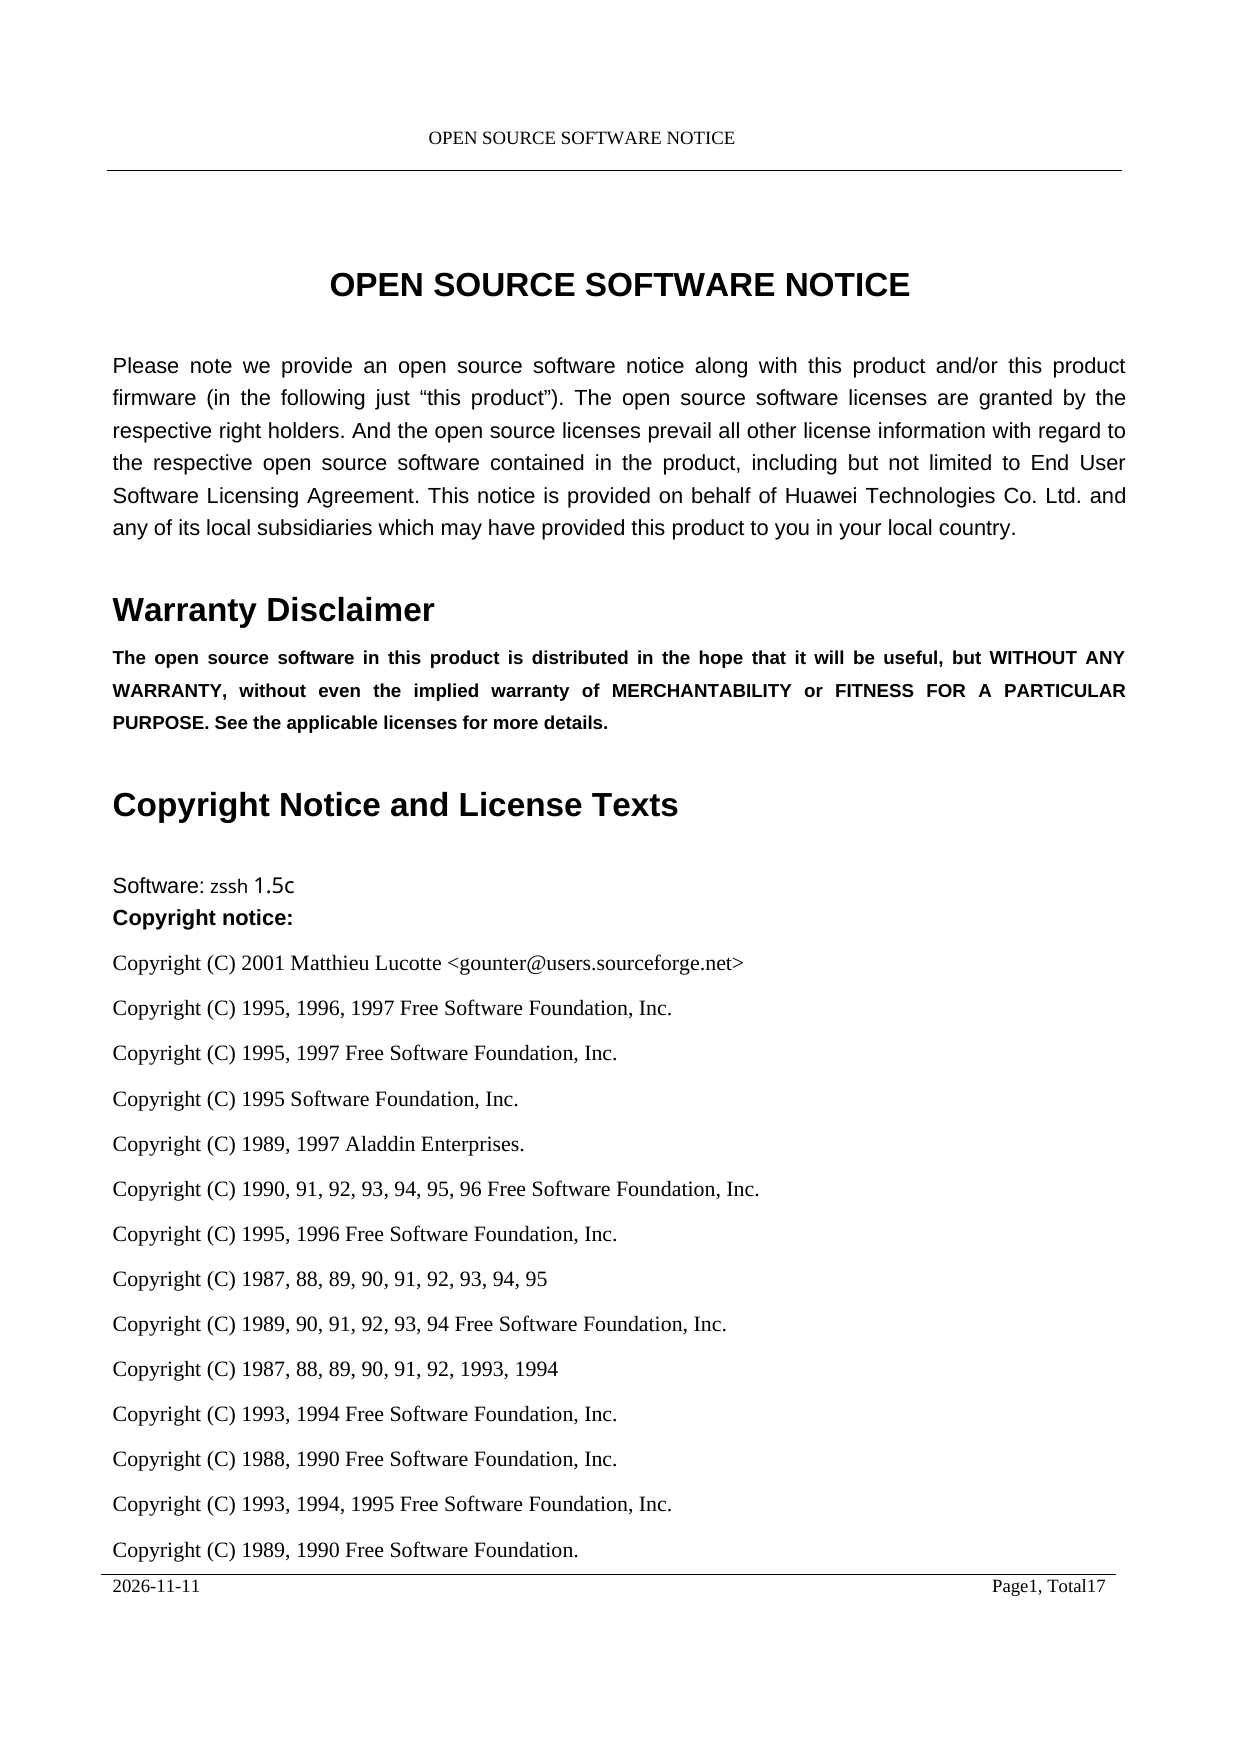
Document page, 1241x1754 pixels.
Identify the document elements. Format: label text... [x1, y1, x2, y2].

text Copyright (C) 1993, 1994 Free Software Foundation, Inc. [112, 1398, 1128, 1430]
text Copyright (C) 1995, 1996 Free Software Foundation, Inc. [112, 1217, 1128, 1250]
text Copyright Notice and License Texts [112, 771, 1128, 836]
text Copyright (C) 1987, 88, 89, 90, 91, 92, 1993, 1994 [112, 1352, 1128, 1385]
text The open source software in this product is distributed in the hope that it will be useful, but WITHOUT ANY WARRANTY, without even the implied warranty of MERCHANTABILITY or FITNESS FOR A PARTICULAR PURPOSE. See the applicable licenses for more details. [112, 641, 1128, 739]
text Please note we provide an open source software notice along with this product and/or this product firmware (in the following just “this product”). The open source software licenses are granted by the respective right holders. And the open source licenses prevail all other license information with regard to the respective open source software contained in the product, including but not limited to End User Software Licensing Agreement. This notice is provided on behalf of Huawei Technologies Co. Ltd. and any of its local subsidiaries which may have provided this product to you in your local country. [112, 349, 1128, 544]
text Software: zssh 1.5c [112, 869, 1128, 901]
text Copyright (C) 1990, 91, 92, 93, 94, 95, 96 Free Software Foundation, Inc. [112, 1172, 1128, 1204]
text Copyright (C) 1993, 1994, 1995 Free Software Foundation, Inc. [112, 1488, 1128, 1520]
text Copyright (C) 1988, 1990 Free Software Foundation, Inc. [112, 1443, 1128, 1475]
text Copyright (C) 1995, 1997 Free Software Foundation, Inc. [112, 1037, 1128, 1069]
text Copyright notice: [112, 901, 1128, 934]
text Copyright (C) 1989, 90, 91, 92, 93, 94 Free Software Foundation, Inc. [112, 1307, 1128, 1340]
text Copyright (C) 1995, 1996, 1997 Free Software Foundation, Inc. [112, 992, 1128, 1024]
text Warranty Disclaimer [112, 576, 1128, 641]
text Copyright (C) 1987, 88, 89, 90, 91, 92, 93, 94, 95 [112, 1262, 1128, 1295]
text Copyright (C) 1995 Software Foundation, Inc. [112, 1082, 1128, 1114]
text Copyright (C) 1989, 1997 Aladdin Enterprises. [112, 1127, 1128, 1159]
text Copyright (C) 2001 Matthieu Lucotte <gounter@users.sourceforge.net> [112, 947, 1128, 979]
text Copyright (C) 1989, 1990 Free Software Foundation. [112, 1533, 1128, 1565]
text OPEN SOURCE SOFTWARE NOTICE [112, 251, 1128, 316]
